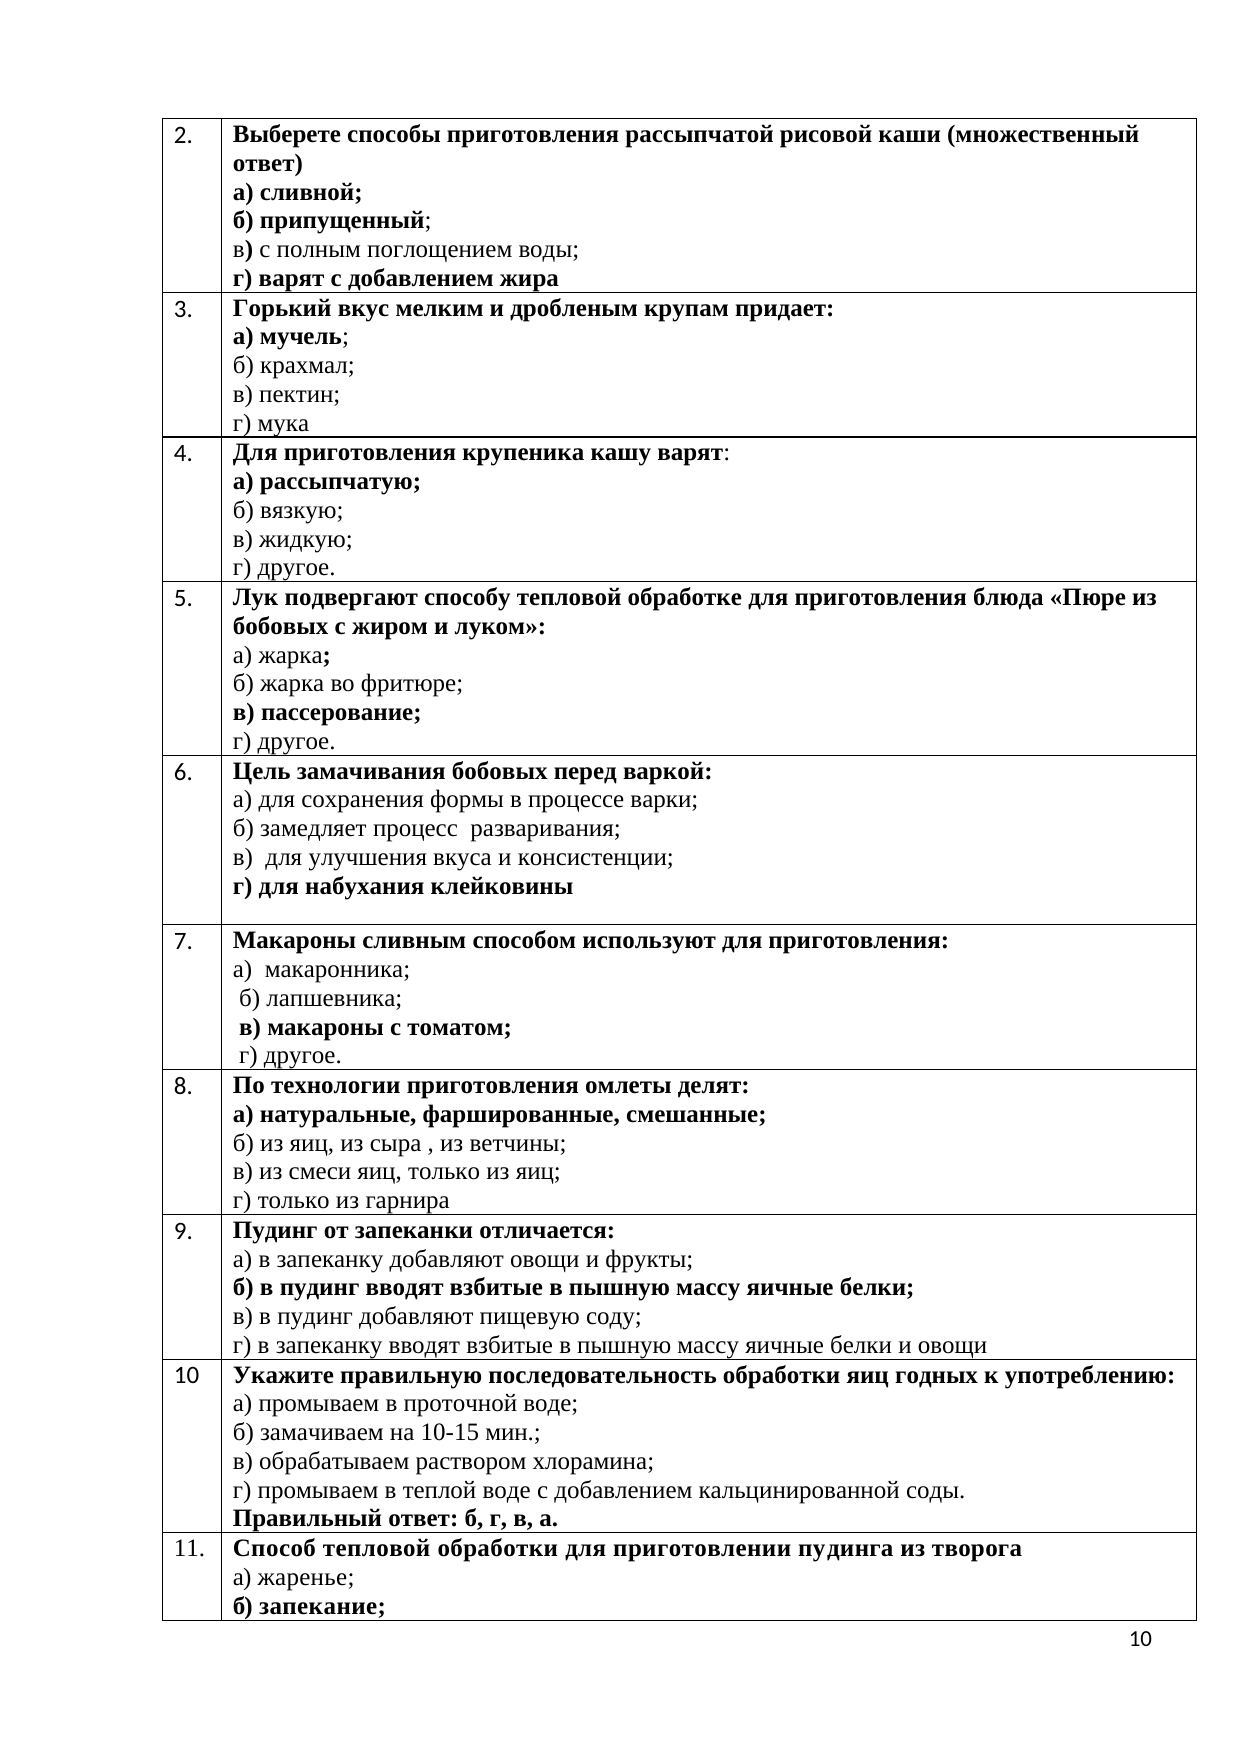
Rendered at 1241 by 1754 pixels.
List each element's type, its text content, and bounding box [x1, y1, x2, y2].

table_cell Цель замачивания бобовых перед варкой: а) для сохранения формы в процессе варки; б) замедляет процесс разваривания; в) для улучшения вкуса и консистенции; г) для набухания клейковины [222, 756, 1196, 924]
table_cell 10 [163, 1360, 221, 1532]
table_cell Пудинг от запеканки отличается: а) в запеканку добавляют овощи и фрукты; б) в пудинг вводят взбитые в пышную массу яичные белки; в) в пудинг добавляют пищевую соду; г) в запеканку вводят взбитые в пышную массу яичные белки и овощи [222, 1215, 1196, 1359]
table_cell 8. [163, 1070, 221, 1214]
table_cell 7. [163, 925, 221, 1069]
table_cell Горький вкус мелким и дробленым крупам придает: а) мучель; б) крахмал; в) пектин; г) мука [222, 293, 1196, 436]
table_cell Макароны сливным способом используют для приготовления: а) макаронника; б) лапшевника; в) макароны с томатом; г) другое. [222, 925, 1196, 1069]
table_cell 9. [163, 1215, 221, 1359]
table_cell 5. [163, 582, 221, 755]
table_cell 3. [163, 293, 221, 436]
table_cell Лук подвергают способу тепловой обработке для приготовления блюда «Пюре из бобовых с жиром и луком»: а) жарка; б) жарка во фритюре; в) пассерование; г) другое. [222, 582, 1196, 755]
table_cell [222, 1533, 1196, 1619]
table_cell 2. [163, 119, 221, 292]
table_cell Укажите правильную последовательность обработки яиц годных к употреблению: а) промываем в проточной воде; б) замачиваем на 10-15 мин.; в) обрабатываем раствором хлорамина; г) промываем в теплой воде с добавлением кальцинированной соды. Правильный ответ: б, г, в, а. [222, 1360, 1196, 1532]
table_cell 6. [163, 756, 221, 924]
table_cell 4. [163, 438, 221, 581]
table_cell 11. [163, 1533, 221, 1619]
table_cell По технологии приготовления омлеты делят: а) натуральные, фаршированные, смешанные; б) из яиц, из сыра , из ветчины; в) из смеси яиц, только из яиц; г) только из гарнира [222, 1070, 1196, 1214]
table_cell Выберете способы приготовления рассыпчатой рисовой каши (множественный ответ) а) сливной; б) припущенный; в) с полным поглощением воды; г) варят с добавлением жира [222, 119, 1196, 292]
table_cell Для приготовления крупеника кашу варят: а) рассыпчатую; б) вязкую; в) жидкую; г) другое. [222, 438, 1196, 581]
